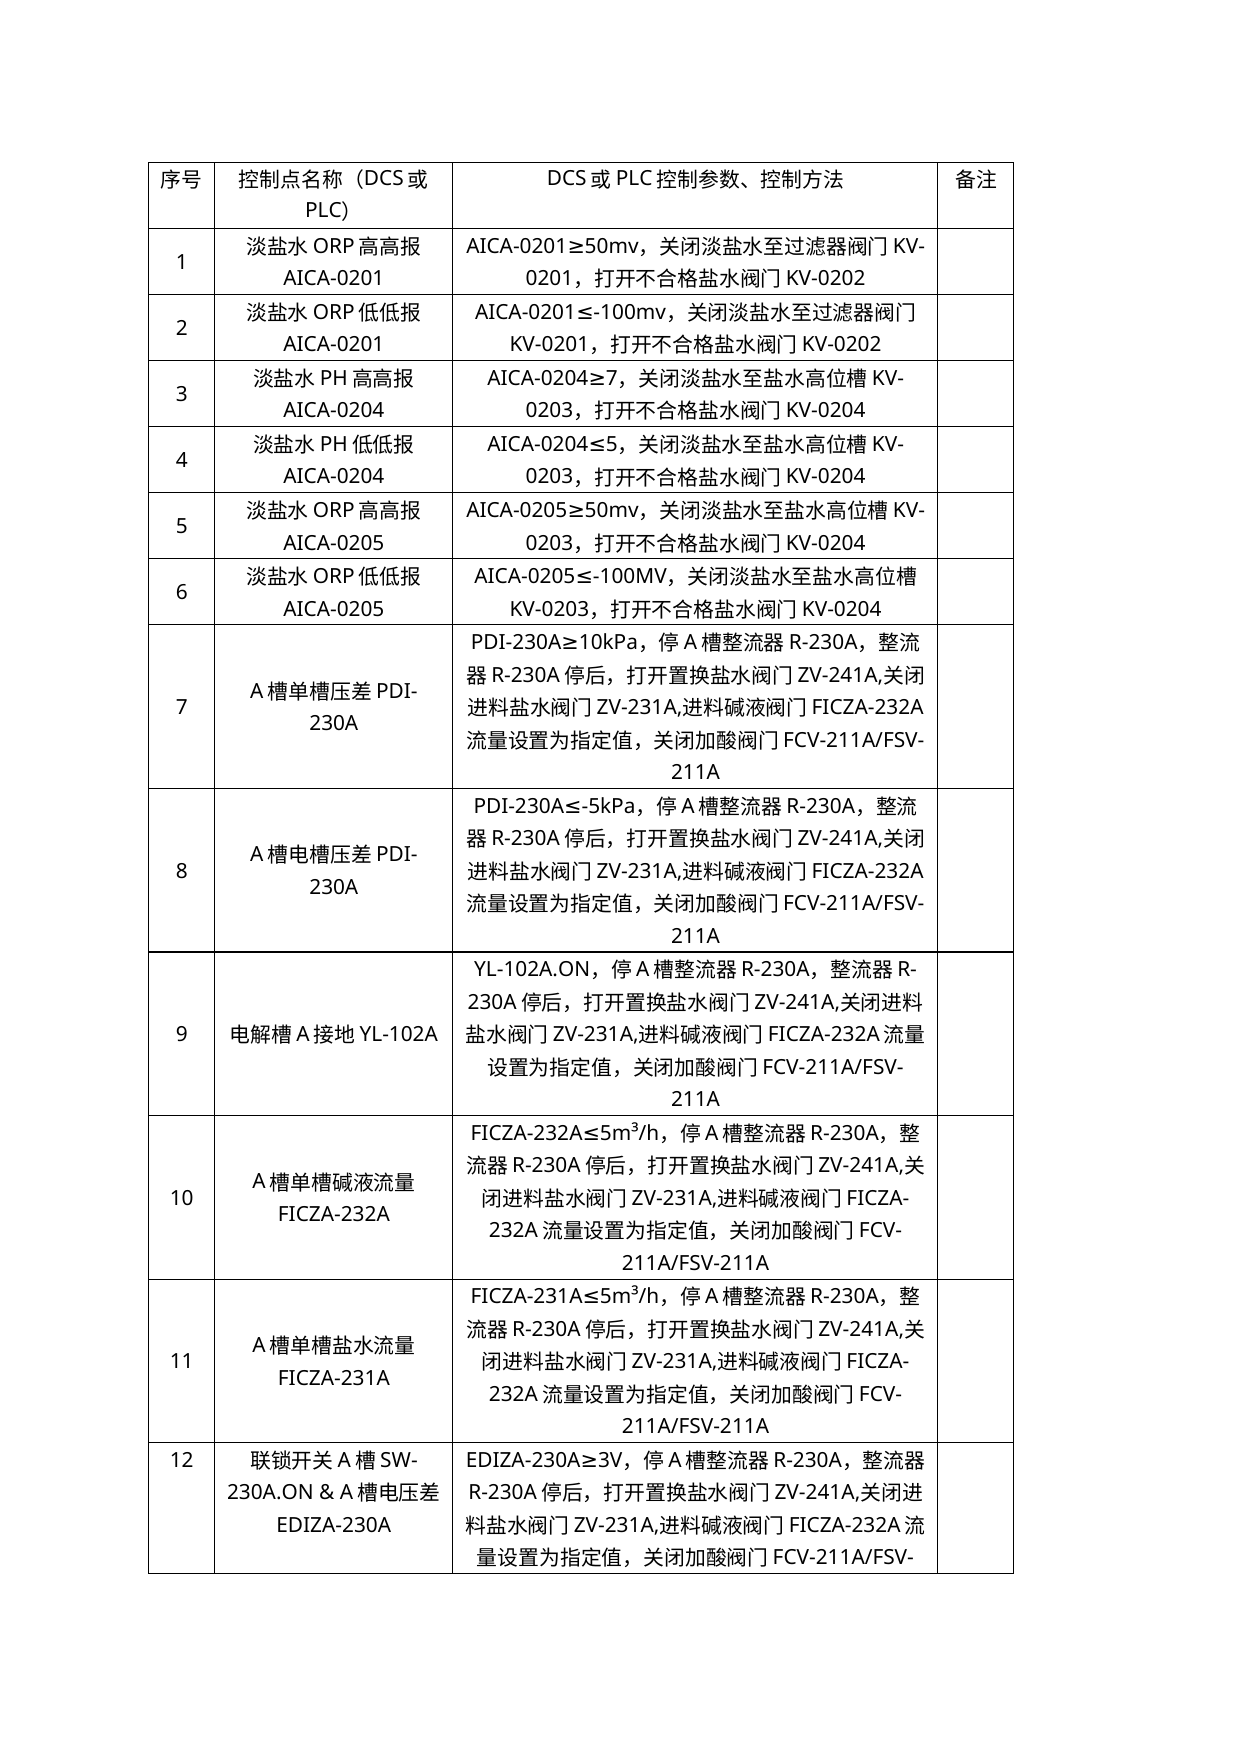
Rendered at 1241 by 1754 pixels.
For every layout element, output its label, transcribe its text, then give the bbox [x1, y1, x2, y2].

table_cell 1 [149, 229, 214, 294]
table_cell AICA-0201≤-100mv，关闭淡盐水至过滤器阀门KV-0201，打开不合格盐水阀门KV-0202 [453, 295, 937, 360]
table_cell [938, 1443, 1013, 1573]
table_header DCS或PLC控制参数、控制方法 [453, 163, 937, 228]
table_cell AICA-0205≥50mv，关闭淡盐水至盐水高位槽KV-0203，打开不合格盐水阀门KV-0204 [453, 493, 937, 558]
table_cell A槽单槽碱液流量FICZA-232A [215, 1116, 452, 1278]
table_cell 淡盐水ORP高高报AICA-0201 [215, 229, 452, 294]
table_cell [938, 361, 1013, 426]
table_cell [938, 1116, 1013, 1278]
table_cell 3 [149, 361, 214, 426]
table_cell A槽单槽压差PDI-230A [215, 625, 452, 788]
table_cell 7 [149, 625, 214, 788]
table_cell A槽单槽盐水流量FICZA-231A [215, 1280, 452, 1442]
table_header 序号 [149, 163, 214, 228]
table_cell 淡盐水ORP低低报AICA-0205 [215, 559, 452, 624]
table_cell AICA-0204≤5，关闭淡盐水至盐水高位槽KV-0203，打开不合格盐水阀门KV-0204 [453, 427, 937, 492]
table_cell 淡盐水ORP低低报AICA-0201 [215, 295, 452, 360]
table_cell [938, 427, 1013, 492]
table_cell [938, 559, 1013, 624]
table_cell 淡盐水PH低低报AICA-0204 [215, 427, 452, 492]
table_cell AICA-0205≤-100MV，关闭淡盐水至盐水高位槽KV-0203，打开不合格盐水阀门KV-0204 [453, 559, 937, 624]
table_cell [938, 625, 1013, 788]
table_cell 12 [149, 1443, 214, 1573]
table_cell [938, 953, 1013, 1115]
table_cell 电解槽A接地YL-102A [215, 953, 452, 1115]
table_cell [938, 1280, 1013, 1442]
table_cell 2 [149, 295, 214, 360]
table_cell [453, 1443, 937, 1573]
table_cell 9 [149, 953, 214, 1115]
table_cell 淡盐水PH高高报AICA-0204 [215, 361, 452, 426]
table_cell [938, 295, 1013, 360]
table_header 备注 [938, 163, 1013, 228]
table_cell [938, 493, 1013, 558]
table_cell 11 [149, 1280, 214, 1442]
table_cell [215, 1443, 452, 1573]
table_cell [938, 789, 1013, 951]
table_cell AICA-0204≥7，关闭淡盐水至盐水高位槽KV-0203，打开不合格盐水阀门KV-0204 [453, 361, 937, 426]
table_cell FICZA-232A≤5m³/h，停A槽整流器R-230A，整流器R-230A停后，打开置换盐水阀门ZV-241A,关闭进料盐水阀门ZV-231A,进料碱液阀门FICZA-232A流量设置为指定值，关闭加酸阀门FCV-211A/FSV-211A [453, 1116, 937, 1278]
table_cell 8 [149, 789, 214, 951]
table_cell PDI-230A≥10kPa，停A槽整流器R-230A，整流器R-230A停后，打开置换盐水阀门ZV-241A,关闭进料盐水阀门ZV-231A,进料碱液阀门FICZA-232A流量设置为指定值，关闭加酸阀门FCV-211A/FSV-211A [453, 625, 937, 788]
table_cell A槽电槽压差PDI-230A [215, 789, 452, 951]
table_cell AICA-0201≥50mv，关闭淡盐水至过滤器阀门KV-0201，打开不合格盐水阀门KV-0202 [453, 229, 937, 294]
table_cell [938, 229, 1013, 294]
table_cell 5 [149, 493, 214, 558]
table_cell 淡盐水ORP高高报AICA-0205 [215, 493, 452, 558]
table_cell YL-102A.ON，停A槽整流器R-230A，整流器R-230A停后，打开置换盐水阀门ZV-241A,关闭进料盐水阀门ZV-231A,进料碱液阀门FICZA-232A流量设置为指定值，关闭加酸阀门FCV-211A/FSV-211A [453, 953, 937, 1115]
table_cell FICZA-231A≤5m³/h，停A槽整流器R-230A，整流器R-230A停后，打开置换盐水阀门ZV-241A,关闭进料盐水阀门ZV-231A,进料碱液阀门FICZA-232A流量设置为指定值，关闭加酸阀门FCV-211A/FSV-211A [453, 1280, 937, 1442]
table_cell 4 [149, 427, 214, 492]
table_cell PDI-230A≤-5kPa，停A槽整流器R-230A，整流器R-230A停后，打开置换盐水阀门ZV-241A,关闭进料盐水阀门ZV-231A,进料碱液阀门FICZA-232A流量设置为指定值，关闭加酸阀门FCV-211A/FSV-211A [453, 789, 937, 951]
table_header 控制点名称（DCS或PLC） [215, 163, 452, 228]
table_cell 10 [149, 1116, 214, 1278]
table_cell 6 [149, 559, 214, 624]
